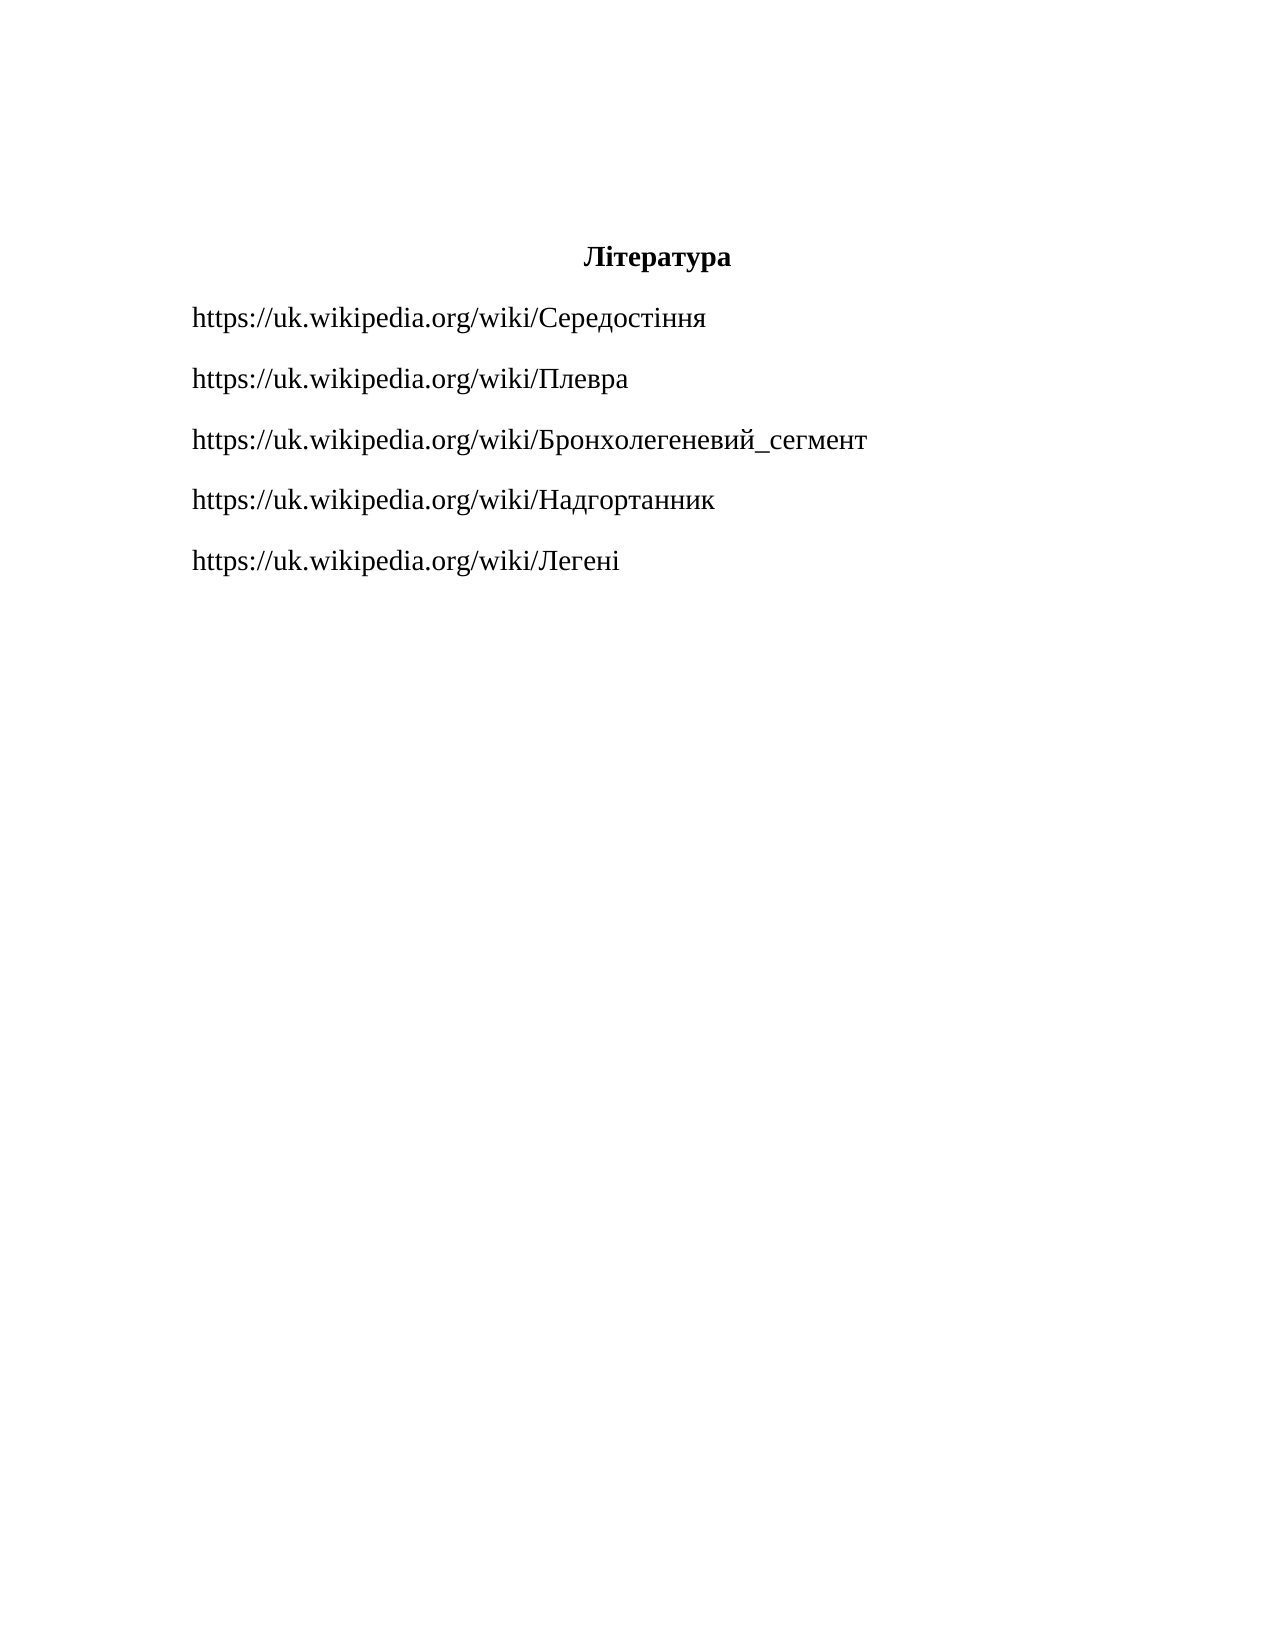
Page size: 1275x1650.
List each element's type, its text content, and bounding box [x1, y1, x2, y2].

text https://uk.wikipedia.org/wiki/Надгортанник [118, 482, 1123, 516]
text https://uk.wikipedia.org/wiki/Плевра [118, 361, 1123, 394]
text https://uk.wikipedia.org/wiki/Легені [118, 543, 1123, 577]
text Література [118, 239, 1123, 273]
text https://uk.wikipedia.org/wiki/Середостіння [118, 300, 1123, 334]
text https://uk.wikipedia.org/wiki/Бронхолегеневий_сегмент [118, 422, 1123, 455]
